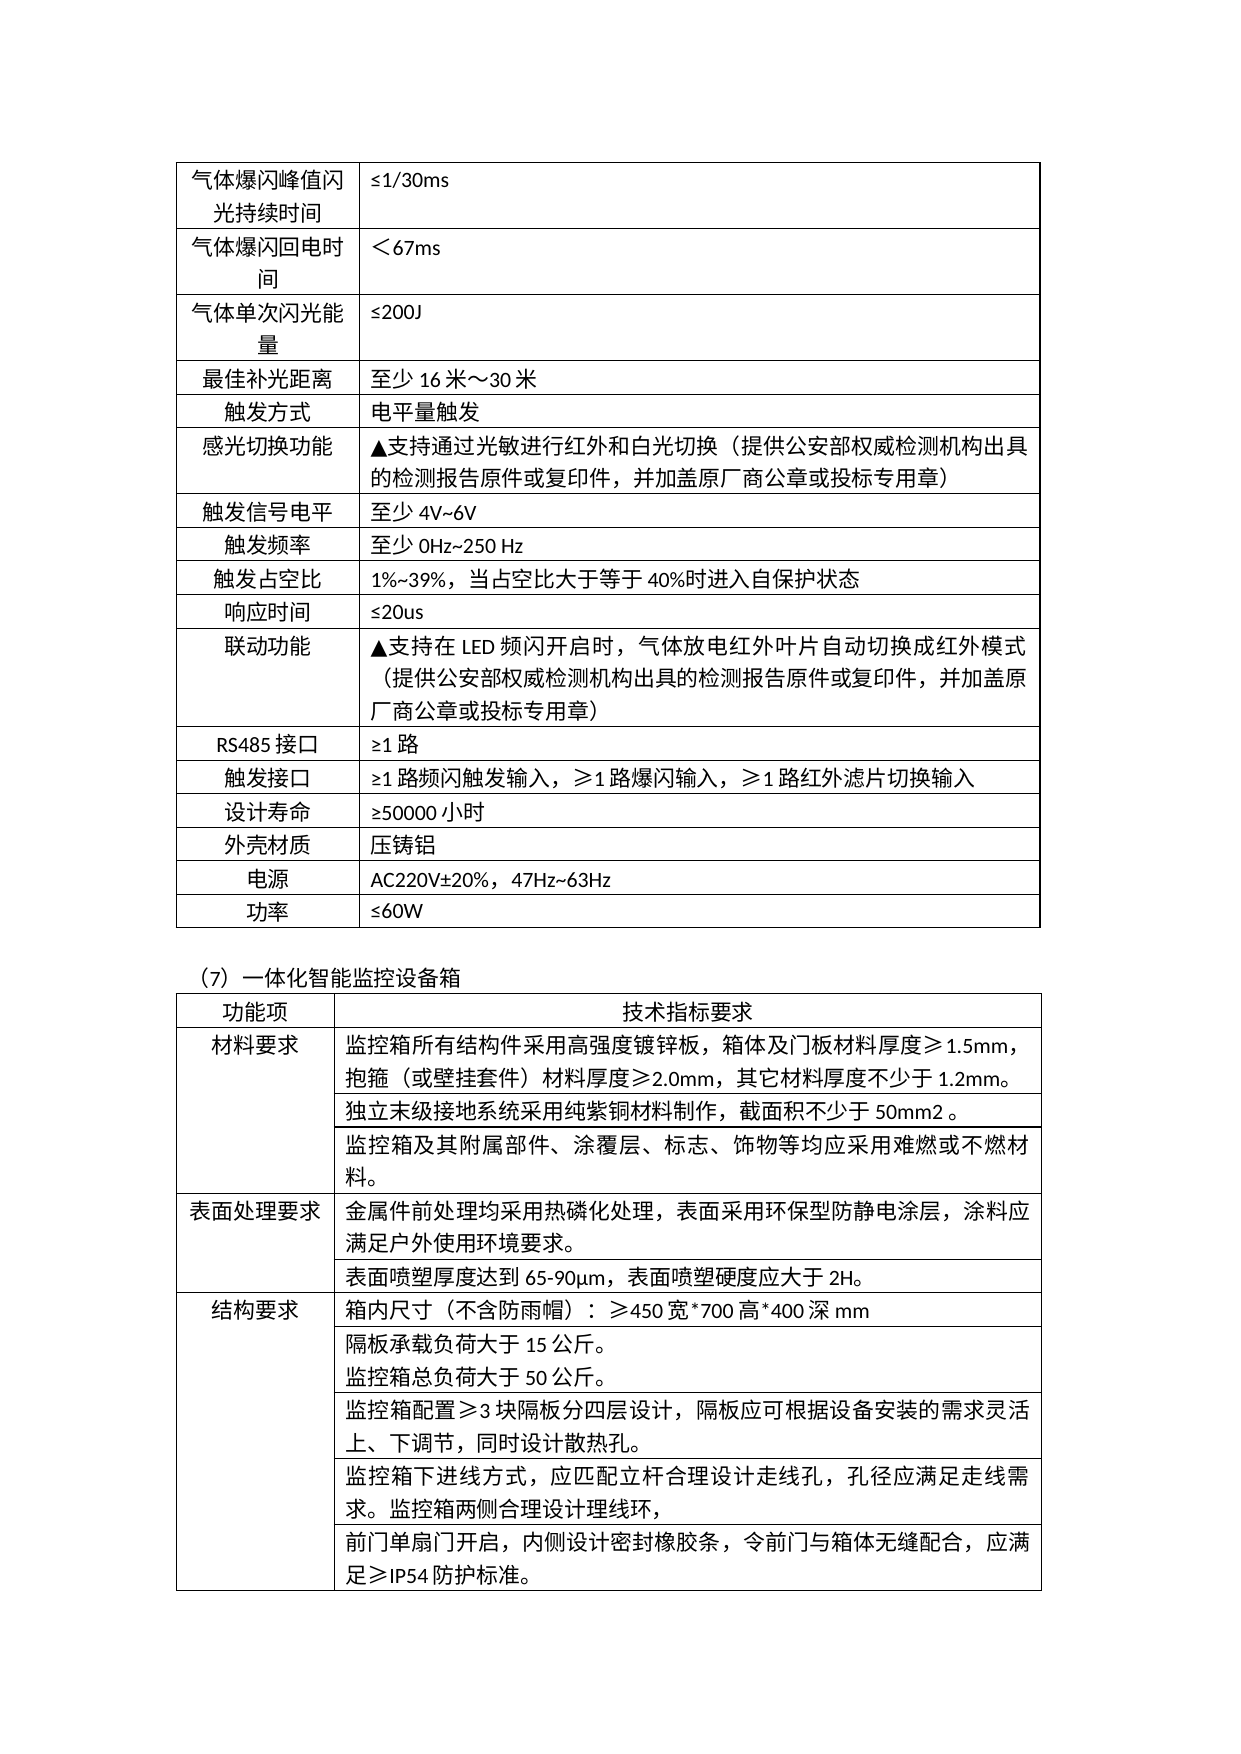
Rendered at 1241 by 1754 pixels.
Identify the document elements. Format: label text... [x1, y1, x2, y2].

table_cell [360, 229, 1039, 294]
text （7）一体化智能监控设备箱 [187, 961, 1053, 993]
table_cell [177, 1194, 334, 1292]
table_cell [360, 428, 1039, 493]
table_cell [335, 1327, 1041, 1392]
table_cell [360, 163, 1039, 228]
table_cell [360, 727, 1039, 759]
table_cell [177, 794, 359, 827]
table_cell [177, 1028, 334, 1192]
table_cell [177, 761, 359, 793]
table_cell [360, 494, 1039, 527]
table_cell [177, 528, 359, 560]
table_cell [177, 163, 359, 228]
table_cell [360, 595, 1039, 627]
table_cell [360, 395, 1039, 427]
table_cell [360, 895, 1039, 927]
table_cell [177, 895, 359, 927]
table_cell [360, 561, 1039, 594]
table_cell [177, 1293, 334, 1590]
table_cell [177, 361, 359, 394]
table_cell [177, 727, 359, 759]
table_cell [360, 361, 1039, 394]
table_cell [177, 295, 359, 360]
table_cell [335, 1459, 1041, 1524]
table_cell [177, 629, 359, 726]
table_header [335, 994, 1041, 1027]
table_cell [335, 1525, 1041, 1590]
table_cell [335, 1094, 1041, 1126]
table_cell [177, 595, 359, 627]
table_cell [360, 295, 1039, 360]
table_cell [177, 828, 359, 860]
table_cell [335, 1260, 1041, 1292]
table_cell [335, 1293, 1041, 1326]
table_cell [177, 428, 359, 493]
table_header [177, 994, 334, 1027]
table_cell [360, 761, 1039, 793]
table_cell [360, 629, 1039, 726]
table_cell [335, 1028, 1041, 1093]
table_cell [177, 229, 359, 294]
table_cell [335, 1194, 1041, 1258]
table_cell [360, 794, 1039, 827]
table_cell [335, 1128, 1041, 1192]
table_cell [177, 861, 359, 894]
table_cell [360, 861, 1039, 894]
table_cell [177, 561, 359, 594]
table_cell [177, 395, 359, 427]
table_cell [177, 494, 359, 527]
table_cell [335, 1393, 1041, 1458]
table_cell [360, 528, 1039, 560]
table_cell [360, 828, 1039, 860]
